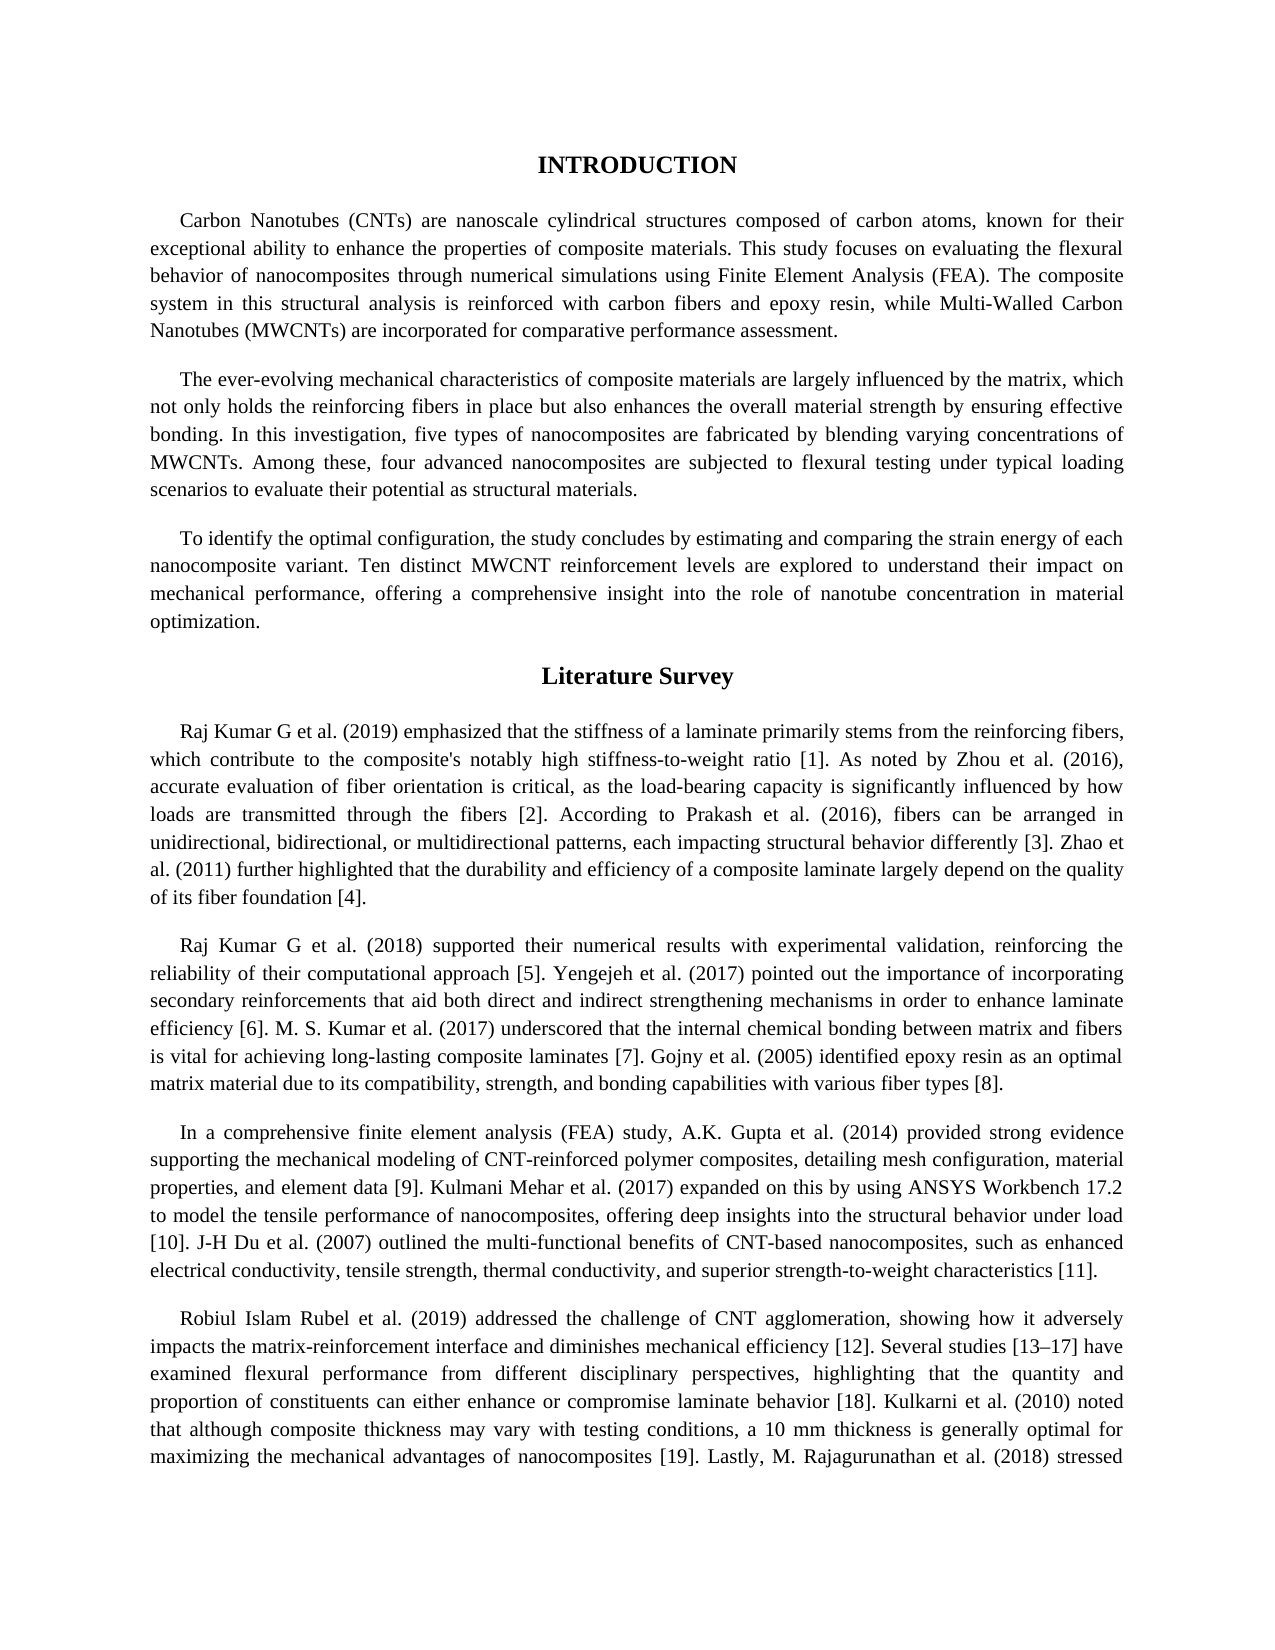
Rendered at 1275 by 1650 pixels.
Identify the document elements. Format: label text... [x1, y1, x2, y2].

text To identify the optimal configuration, the study concludes by estimating and comparing the strain energy of each nanocomposite variant. Ten distinct MWCNT reinforcement levels are explored to understand their impact on mechanical performance, offering a comprehensive insight into the role of nanotube concentration in material optimization. [150, 526, 1125, 633]
subtitle INTRODUCTION [150, 150, 1125, 179]
text The ever-evolving mechanical characteristics of composite materials are largely influenced by the matrix, which not only holds the reinforcing fibers in place but also enhances the overall material strength by ensuring effective bonding. In this investigation, five types of nanocomposites are fabricated by blending varying concentrations of MWCNTs. Among these, four advanced nanocomposites are subjected to flexural testing under typical loading scenarios to evaluate their potential as structural materials. [150, 367, 1125, 501]
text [150, 1306, 1125, 1468]
subtitle Literature Survey [150, 661, 1125, 690]
text Carbon Nanotubes (CNTs) are nanoscale cylindrical structures composed of carbon atoms, known for their exceptional ability to enhance the properties of composite materials. This study focuses on evaluating the flexural behavior of nanocomposites through numerical simulations using Finite Element Analysis (FEA). The composite system in this structural analysis is reinforced with carbon fibers and epoxy resin, while Multi-Walled Carbon Nanotubes (MWCNTs) are incorporated for comparative performance assessment. [150, 208, 1125, 342]
text Raj Kumar G et al. (2018) supported their numerical results with experimental validation, reinforcing the reliability of their computational approach [5]. Yengejeh et al. (2017) pointed out the importance of incorporating secondary reinforcements that aid both direct and indirect strengthening mechanisms in order to enhance laminate efficiency [6]. M. S. Kumar et al. (2017) underscored that the internal chemical bonding between matrix and fibers is vital for achieving long-lasting composite laminates [7]. Gojny et al. (2005) identified epoxy resin as an optimal matrix material due to its compatibility, strength, and bonding capabilities with various fiber types [8]. [150, 933, 1125, 1095]
text In a comprehensive finite element analysis (FEA) study, A.K. Gupta et al. (2014) provided strong evidence supporting the mechanical modeling of CNT-reinforced polymer composites, detailing mesh configuration, material properties, and element data [9]. Kulmani Mehar et al. (2017) expanded on this by using ANSYS Workbench 17.2 to model the tensile performance of nanocomposites, offering deep insights into the structural behavior under load [10]. J-H Du et al. (2007) outlined the multi-functional benefits of CNT-based nanocomposites, such as enhanced electrical conductivity, tensile strength, thermal conductivity, and superior strength-to-weight characteristics [11]. [150, 1120, 1125, 1282]
text Raj Kumar G et al. (2019) emphasized that the stiffness of a laminate primarily stems from the reinforcing fibers, which contribute to the composite's notably high stiffness-to-weight ratio [1]. As noted by Zhou et al. (2016), accurate evaluation of fiber orientation is critical, as the load-bearing capacity is significantly influenced by how loads are transmitted through the fibers [2]. According to Prakash et al. (2016), fibers can be arranged in unidirectional, bidirectional, or multidirectional patterns, each impacting structural behavior differently [3]. Zhao et al. (2011) further highlighted that the durability and efficiency of a composite laminate largely depend on the quality of its fiber foundation [4]. [150, 719, 1125, 909]
